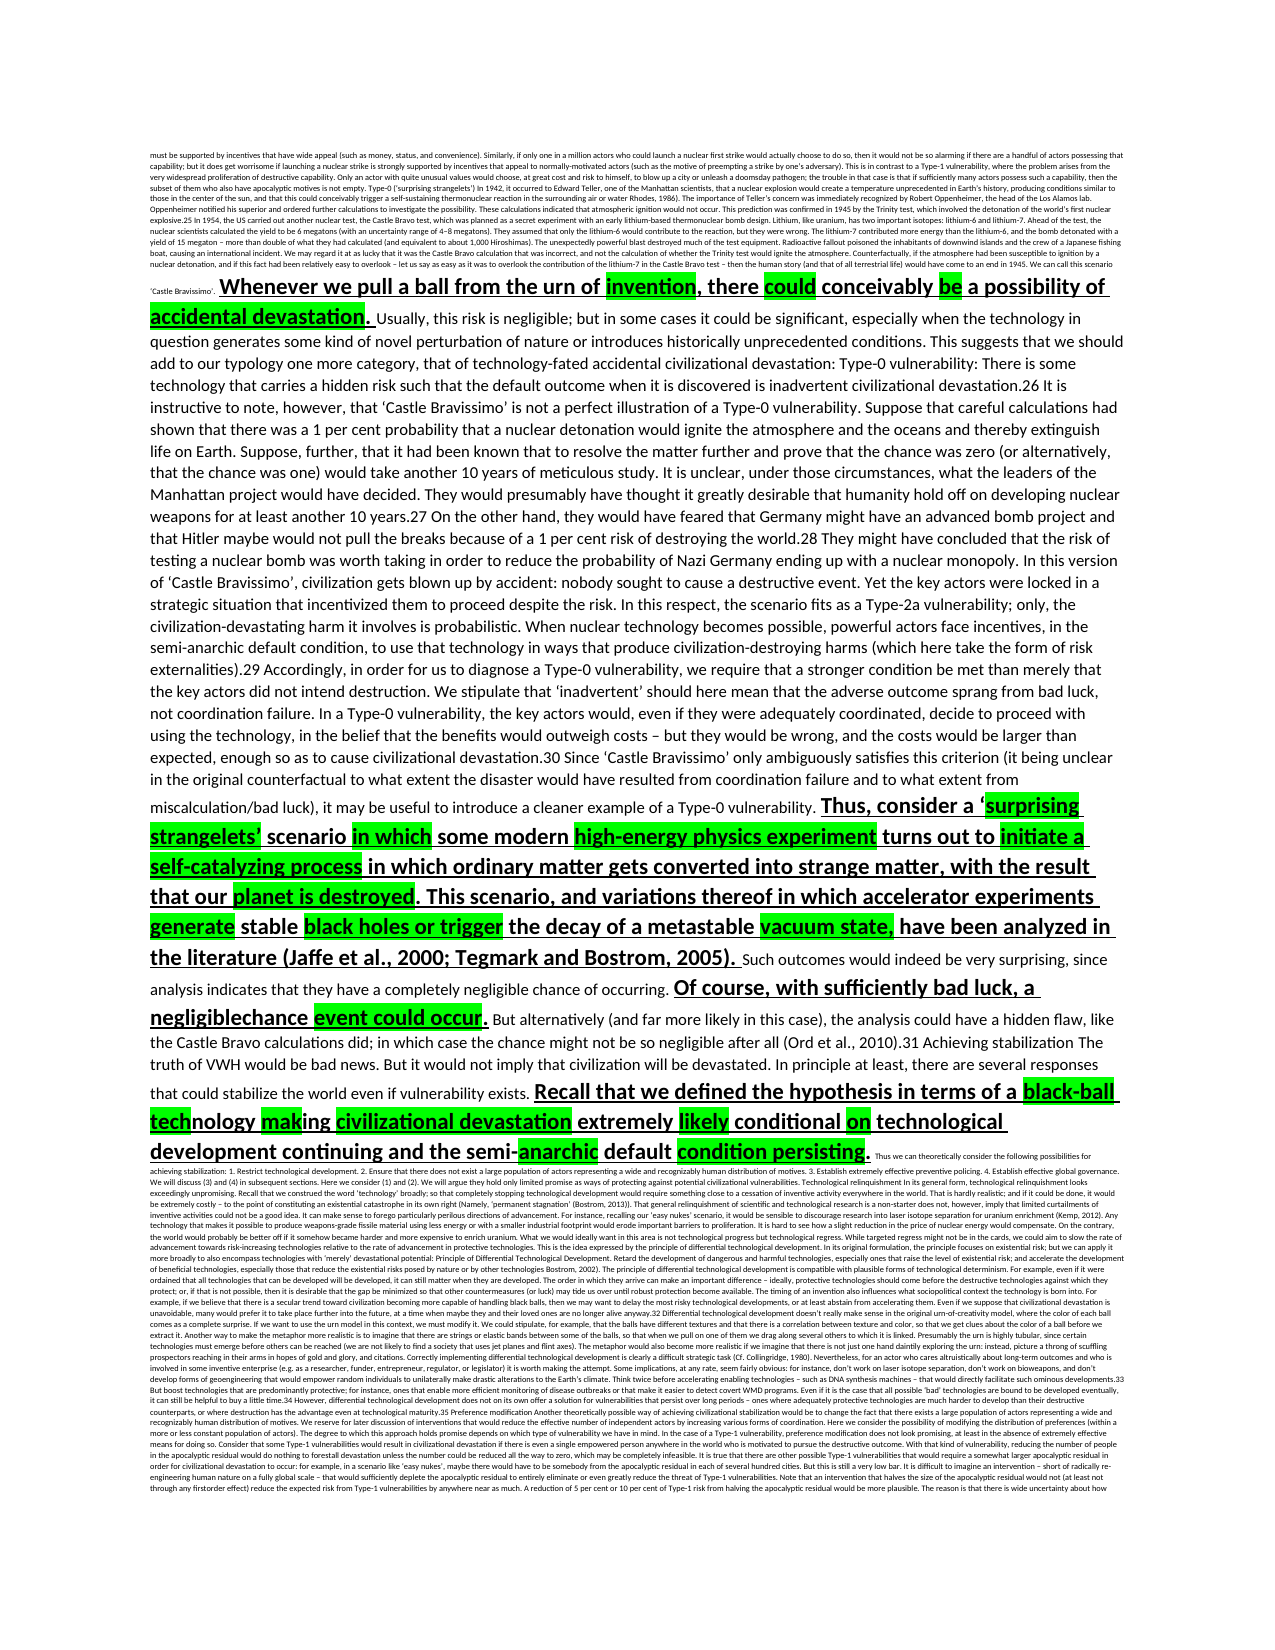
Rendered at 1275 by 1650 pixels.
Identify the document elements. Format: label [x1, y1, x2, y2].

text [150, 150, 1125, 1493]
